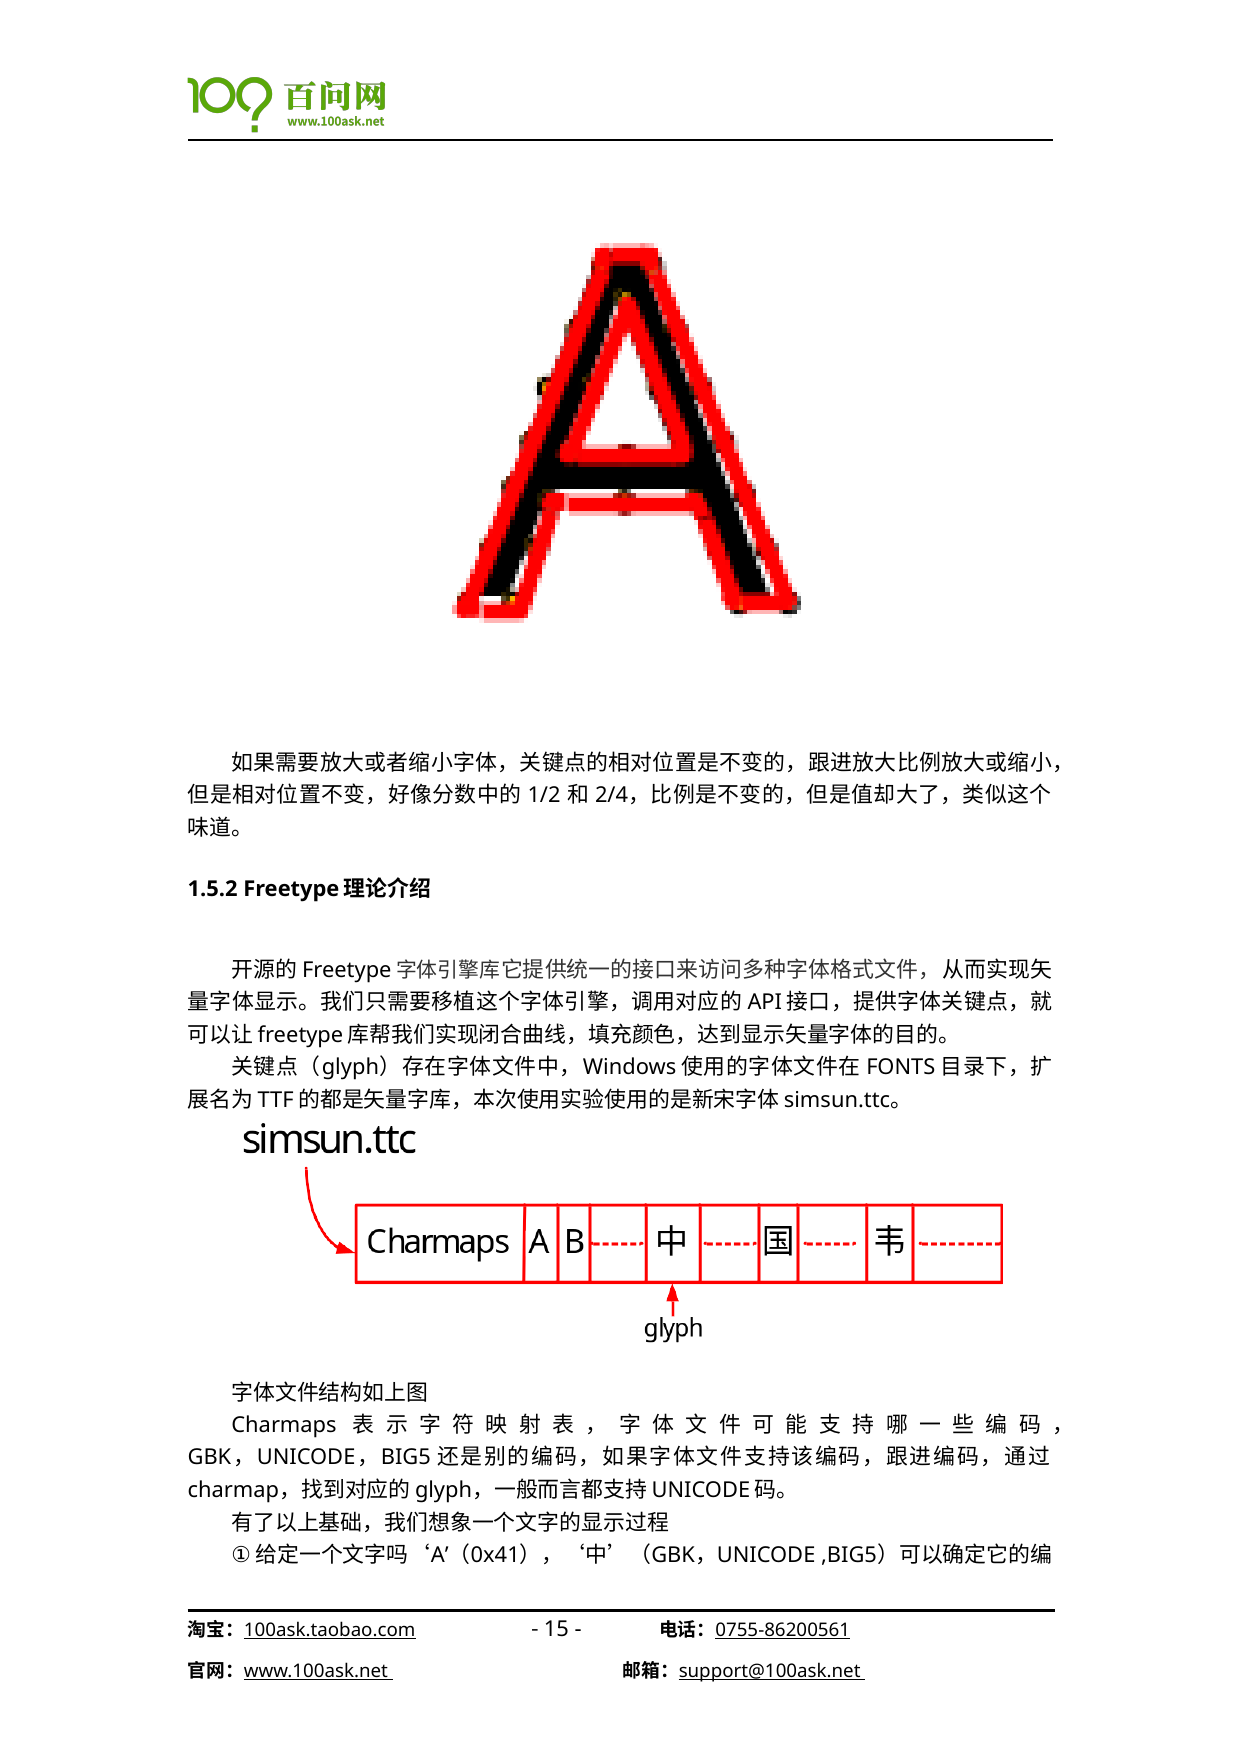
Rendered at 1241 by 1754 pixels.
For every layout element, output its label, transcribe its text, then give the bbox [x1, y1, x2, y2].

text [187, 1537, 1053, 1569]
text 字体文件结构如上图 [187, 1374, 1053, 1407]
text 有了以上基础，我们想象一个文字的显示过程 [187, 1504, 1053, 1537]
text 关键点（glyph）存在字体文件中，Windows使用的字体文件在FONTS目录下，扩展名为TTF的都是矢量字库，本次使用实验使用的是新宋字体simsun.ttc。 [187, 1049, 1053, 1114]
text 开源的Freetype字体引擎库它提供统一的接口来访问多种字体格式文件，从而实现矢量字体显示。我们只需要移植这个字体引擎，调用对应的API接口，提供字体关键点，就可以让freetype库帮我们实现闭合曲线，填充颜色，达到显示矢量字体的目的。 [187, 952, 1053, 1049]
text Charmaps表示字符映射表，字体文件可能支持哪一些编码，GBK，UNICODE，BIG5还是别的编码，如果字体文件支持该编码，跟进编码，通过charmap，找到对应的glyph，一般而言都支持UNICODE码。 [187, 1407, 1053, 1504]
subtitle 1.5.2 Freetype理论介绍 [187, 871, 1053, 903]
picture [187, 77, 386, 138]
text 如果需要放大或者缩小字体，关键点的相对位置是不变的，跟进放大比例放大或缩小，但是相对位置不变，好像分数中的1/2 和 2/4，比例是不变的，但是值却大了，类似这个味道。 [187, 744, 1053, 842]
